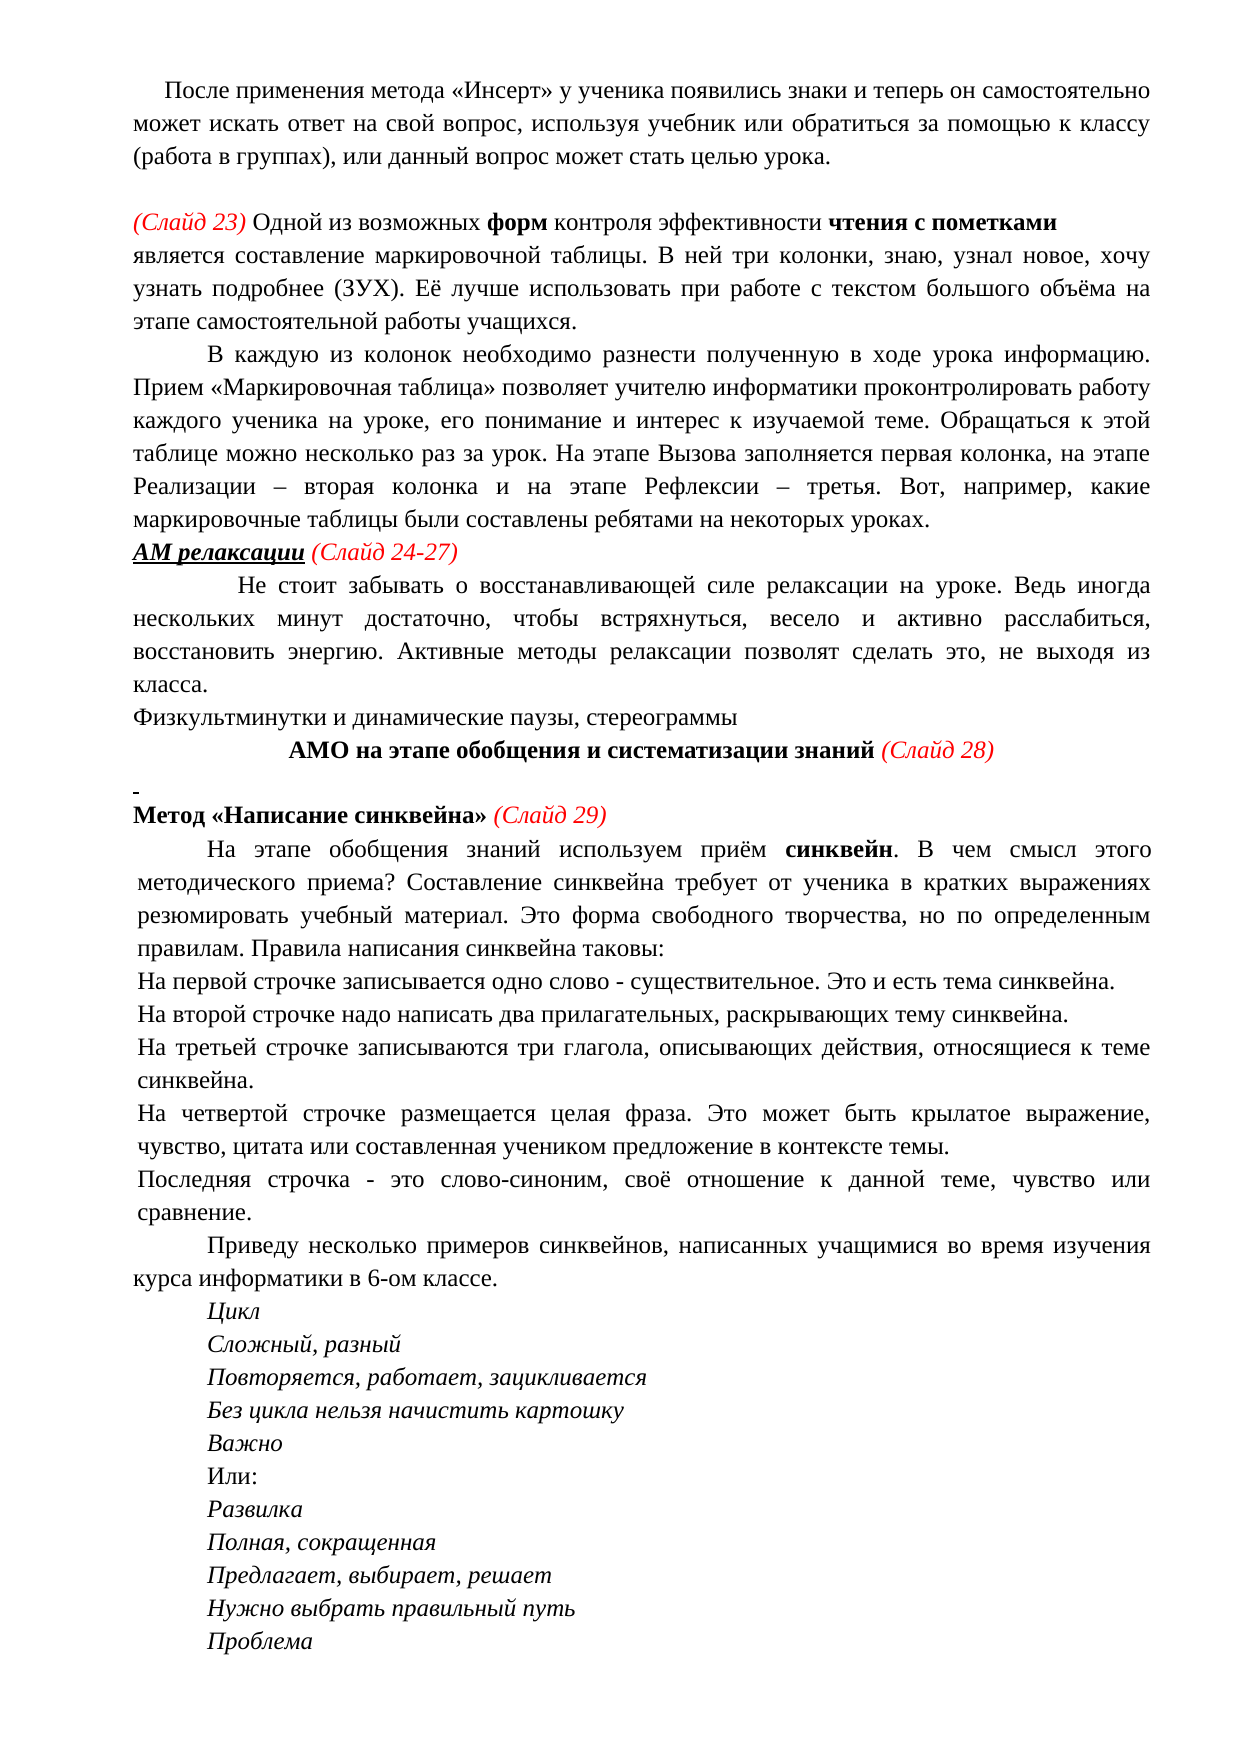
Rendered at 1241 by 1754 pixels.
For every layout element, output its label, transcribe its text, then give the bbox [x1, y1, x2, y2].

text Приведу несколько примеров синквейнов, написанных учащимися во время изучения курса информатики в 6-ом классе. [133, 1230, 1152, 1292]
text Или: [133, 1461, 1152, 1490]
text На третьей строчке записываются три глагола, описывающих действия, относящиеся к теме синквейна. [137, 1032, 1152, 1093]
text На этапе обобщения знаний используем приём синквейн. В чем смысл этого методического приема? Составление синквейна требует от ученика в кратких выражениях резюмировать учебный материал. Это форма свободного творчества, но по определенным правилам. Правила написания синквейна таковы: [137, 834, 1152, 961]
text Полная, сокращенная [133, 1527, 1152, 1556]
text АМО на этапе обобщения и систематизации знаний (Слайд 28) [133, 735, 1152, 764]
text Нужно выбрать правильный путь [133, 1593, 1152, 1622]
text После применения метода «Инсерт» у ученика появились знаки и теперь он самостоятельно может искать ответ на свой вопрос, используя учебник или обратиться за помощью к классу (работа в группах), или данный вопрос может стать целью урока. [133, 75, 1152, 170]
text На первой строчке записывается одно слово - существительное. Это и есть тема синквейна. [133, 966, 1152, 994]
text В каждую из колонок необходимо разнести полученную в ходе урока информацию. Прием «Маркировочная таблица» позволяет учителю информатики проконтролировать работу каждого ученика на уроке, его понимание и интерес к изучаемой теме. Обращаться к этой таблице можно несколько раз за урок. На этапе Вызова заполняется первая колонка, на этапе Реализации – вторая колонка и на этапе Рефлексии – третья. Вот, например, какие маркировочные таблицы были составлены ребятами на некоторых уроках. [133, 339, 1152, 533]
text Повторяется, работает, зацикливается [133, 1362, 1152, 1391]
text На четвертой строчке размещается целая фраза. Это может быть крылатое выражение, чувство, цитата или составленная учеником предложение в контексте темы. [137, 1098, 1152, 1159]
text Физкультминутки и динамические паузы, стереограммы [133, 702, 1152, 731]
text АМ релаксации (Слайд 24-27) [133, 537, 1068, 566]
text Цикл [133, 1296, 1152, 1325]
text является составление маркировочной таблицы. В ней три колонки, знаю, узнал новое, хочу узнать подробнее (ЗУХ). Её лучше использовать при работе с текстом большого объёма на этапе самостоятельной работы учащихся. [133, 240, 1152, 335]
text Последняя строчка - это слово-синоним, своё отношение к данной теме, чувство или сравнение. [137, 1164, 1152, 1226]
text Важно [133, 1428, 1152, 1457]
text Предлагает, выбирает, решает [133, 1560, 1152, 1589]
text Без цикла нельзя начистить картошку [133, 1395, 1152, 1424]
text (Слайд 23) Одной из возможных форм контроля эффективности чтения с пометками [133, 207, 1152, 236]
text Развилка [133, 1494, 1152, 1523]
text Не стоит забывать о восстанавливающей силе релаксации на уроке. Ведь иногда нескольких минут достаточно, чтобы встряхнуться, весело и активно расслабиться, восстановить энергию. Активные методы релаксации позволят сделать это, не выходя из класса. [133, 570, 1152, 698]
text Метод «Написание синквейна» (Слайд 29) [133, 801, 1152, 829]
text На второй строчке надо написать два прилагательных, раскрывающих тему синквейна. [137, 999, 1152, 1027]
text Сложный, разный [133, 1329, 1152, 1358]
text Проблема [133, 1626, 1152, 1655]
